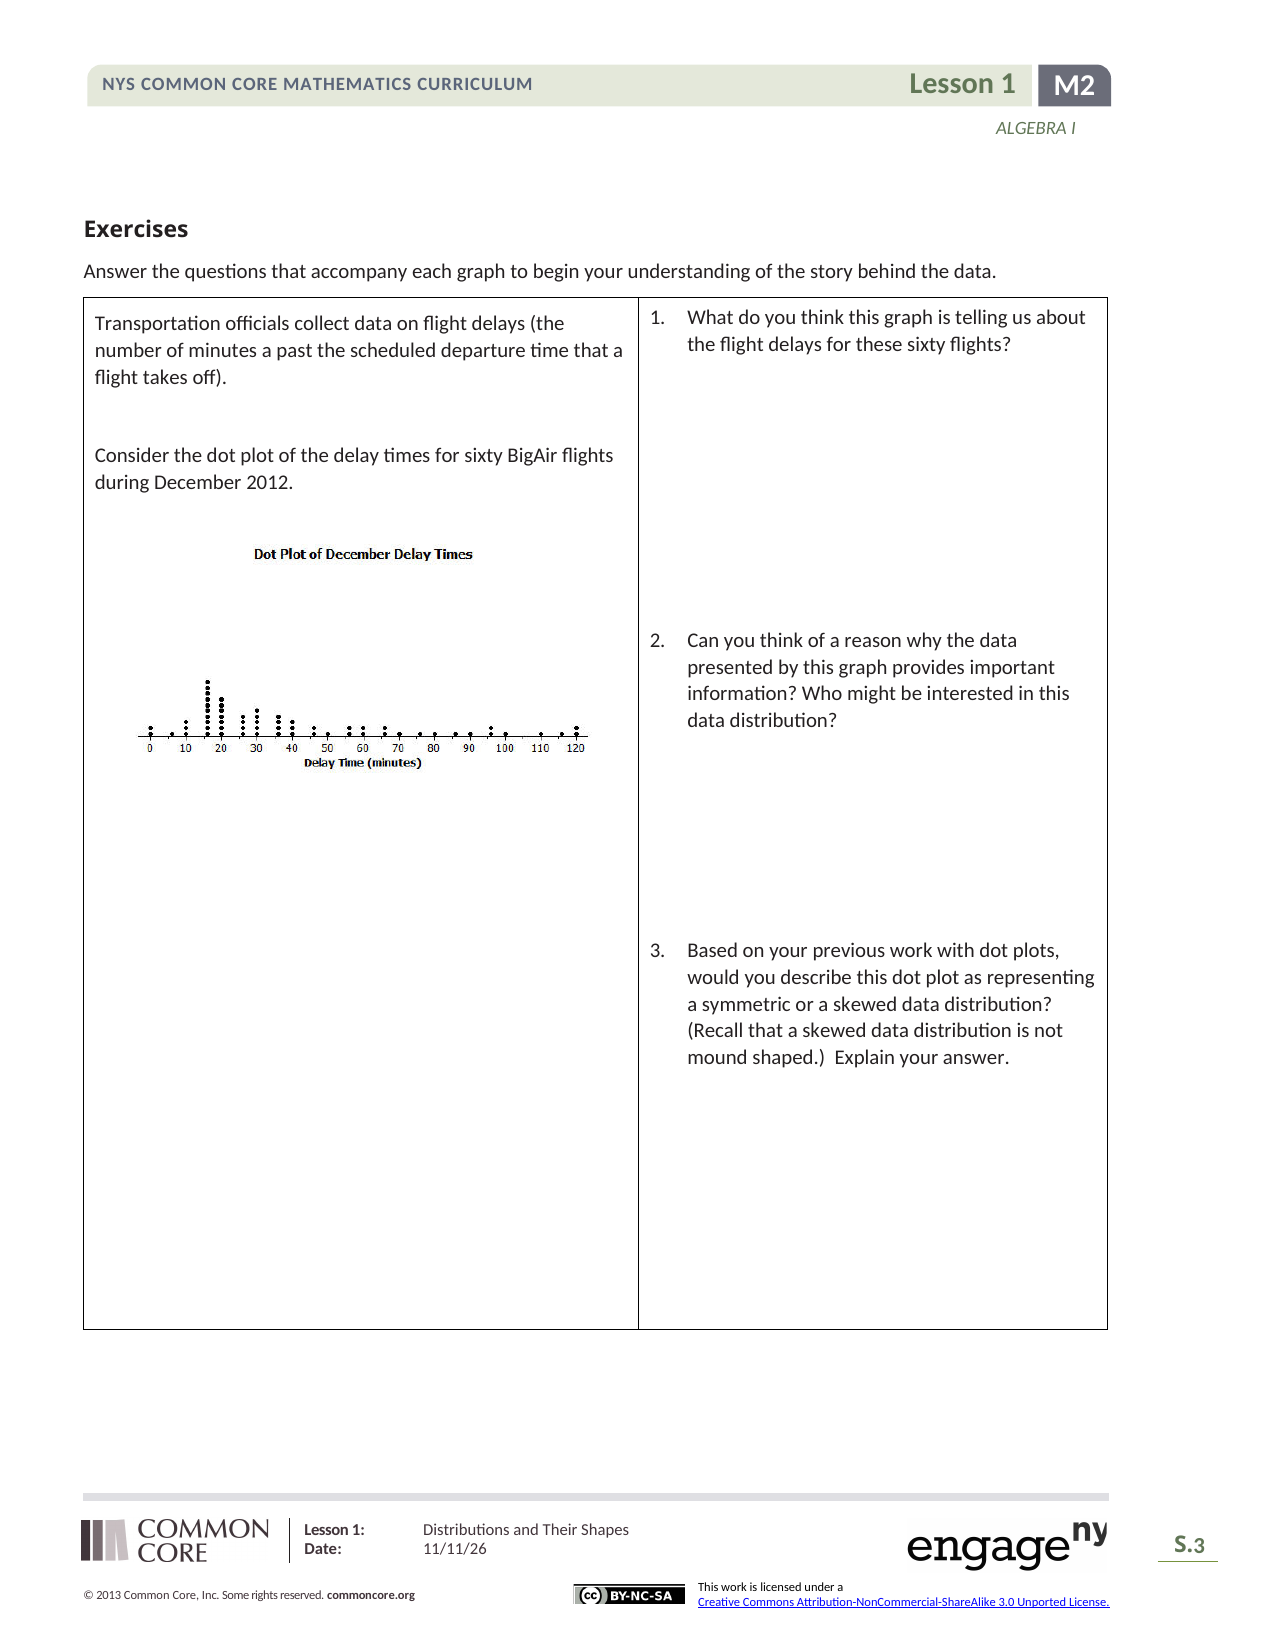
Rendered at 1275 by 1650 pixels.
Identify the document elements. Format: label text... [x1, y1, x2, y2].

table_header What do you think this graph is telling us about the flight delays for these sixty flights? Can you think of a reason why the data presented by this graph provides important information? Who might be interested in this data distribution? Based on your previous work with dot plots, would you describe this dot plot as representing a symmetric or a skewed data distribution? (Recall that a skewed data distribution is not mound shaped.) Explain your answer. [639, 298, 1107, 1329]
picture [81, 1517, 269, 1562]
table_header Transportation officials collect data on flight delays (the number of minutes a past the scheduled departure time that a flight takes off). Consider the dot plot of the delay times for sixty BigAir flights during December 2012. [84, 298, 638, 1329]
text Answer the questions that accompany each graph to begin your understanding of the story behind the data. [83, 258, 1108, 283]
text Exercises [83, 212, 1108, 244]
picture [906, 1518, 1107, 1573]
picture [572, 1584, 685, 1604]
picture [123, 536, 598, 786]
